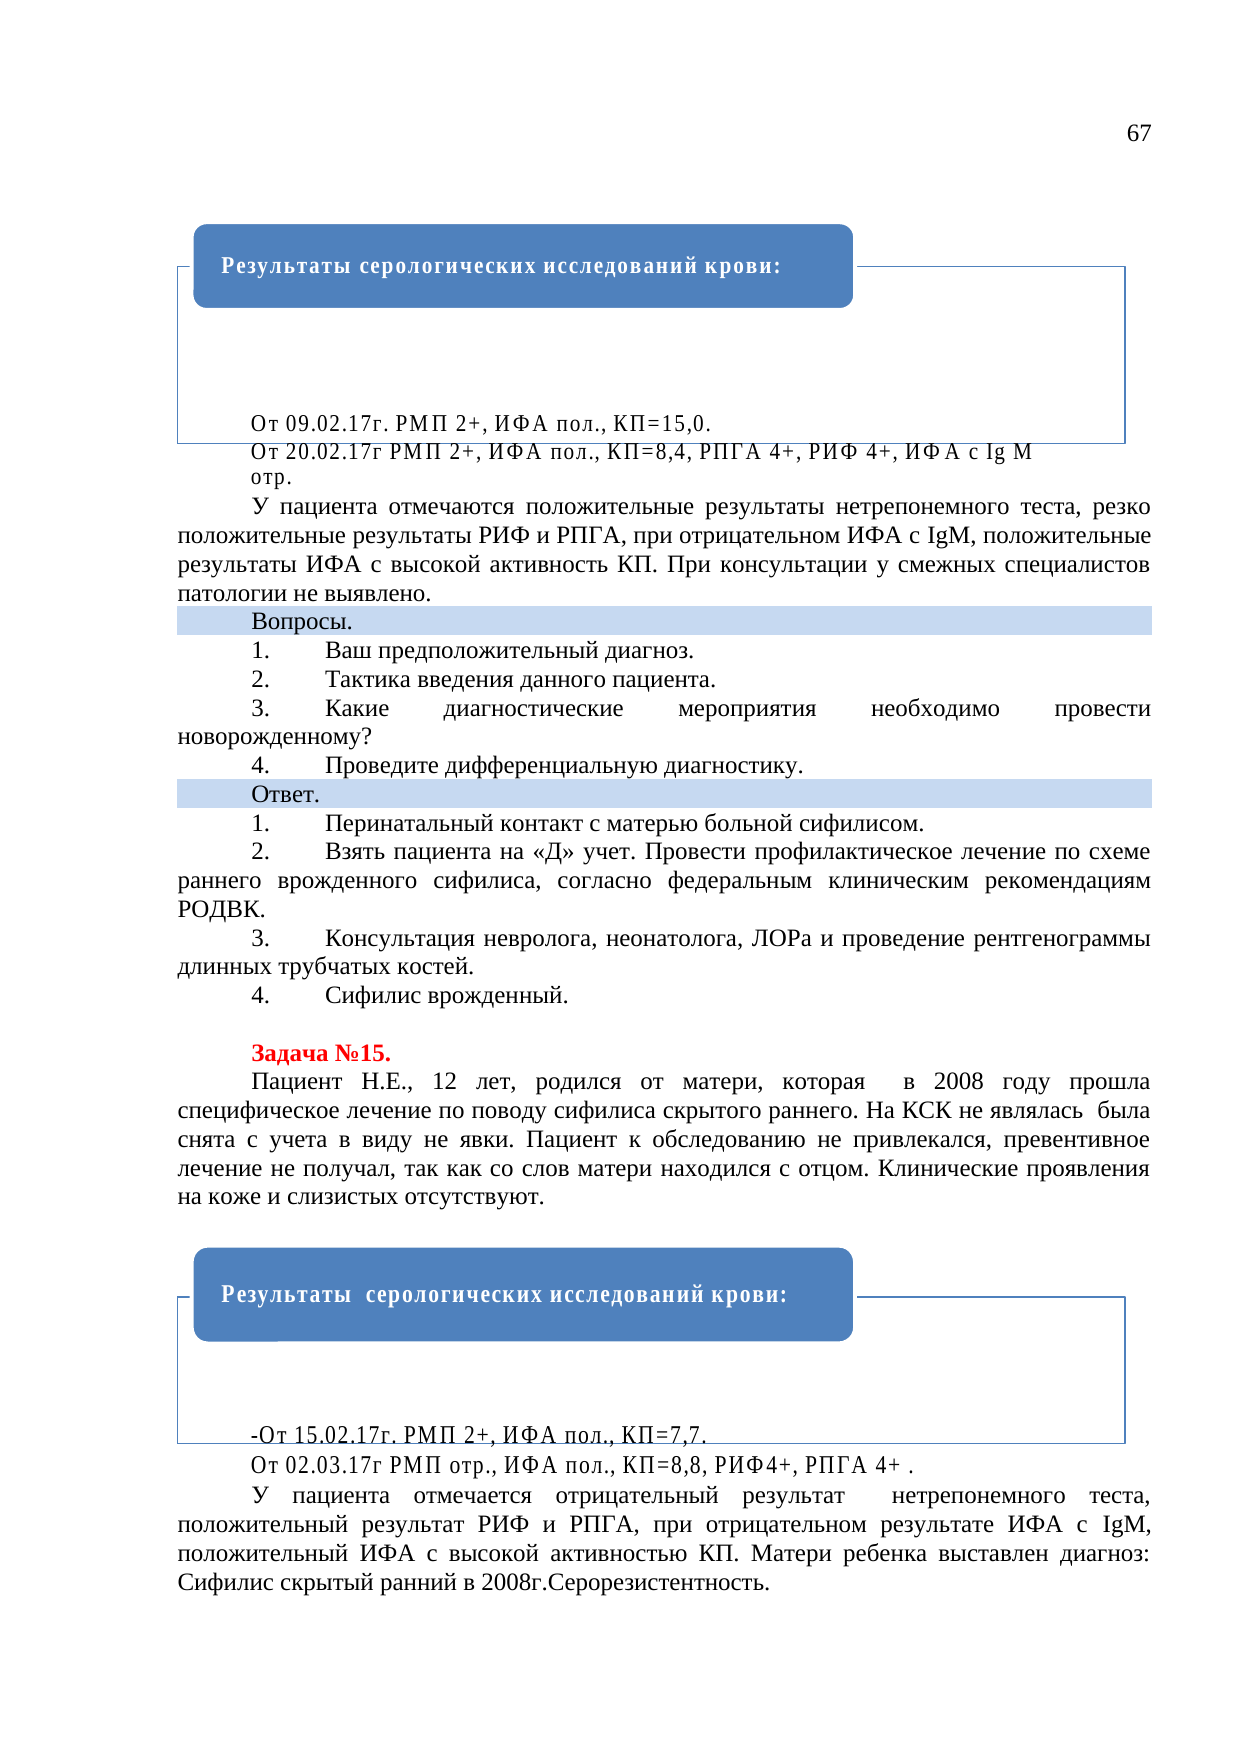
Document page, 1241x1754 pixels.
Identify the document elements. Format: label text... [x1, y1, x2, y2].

text Задача №15. [177, 1038, 1152, 1066]
text У пациента отмечается отрицательный результат нетрепонемного теста, положительный результат РИФ и РПГА, при отрицательном результате ИФА с IgM, положительный ИФА с высокой активностью КП. Матери ребенка выставлен диагноз: Сифилис скрытый ранний в 2008г.Серорезистентность. [177, 1481, 1152, 1596]
text У пациента отмечаются положительные результаты нетрепонемного теста, резко положительные результаты РИФ и РПГА, при отрицательном ИФА с IgM, положительные результаты ИФА с высокой активность КП. При консультации у смежных специалистов патологии не выявлено. [177, 491, 1152, 606]
text Вопросы. [177, 606, 1152, 635]
text 3. Консультация невролога, неонатолога, ЛОРа и проведение рентгенограммы длинных трубчатых костей. [177, 923, 1152, 980]
list Ваш предположительный диагноз. [177, 635, 1152, 664]
text 1. Перинатальный контакт с матерью больной сифилисом. [177, 808, 1152, 836]
list Тактика введения данного пациента. [177, 664, 1152, 693]
text 2. Взять пациента на «Д» учет. Провести профилактическое лечение по схеме раннего врожденного сифилиса, согласно федеральным клиническим рекомендациям РОДВК. [177, 836, 1152, 923]
text Пациент Н.Е., 12 лет, родился от матери, которая в 2008 году прошла специфическое лечение по поводу сифилиса скрытого раннего. На КСК не являлась была снята с учета в виду не явки. Пациент к обследованию не привлекался, превентивное лечение не получал, так как со слов матери находился с отцом. Клинические проявления на коже и слизистых отсутствуют. [177, 1066, 1152, 1210]
list Проведите дифференциальную диагностику. [177, 750, 1152, 779]
list Какие диагностические мероприятия необходимо провести новорожденному? [177, 693, 1152, 750]
text Ответ. [177, 779, 1152, 808]
text 4. Сифилис врожденный. [177, 980, 1152, 1009]
